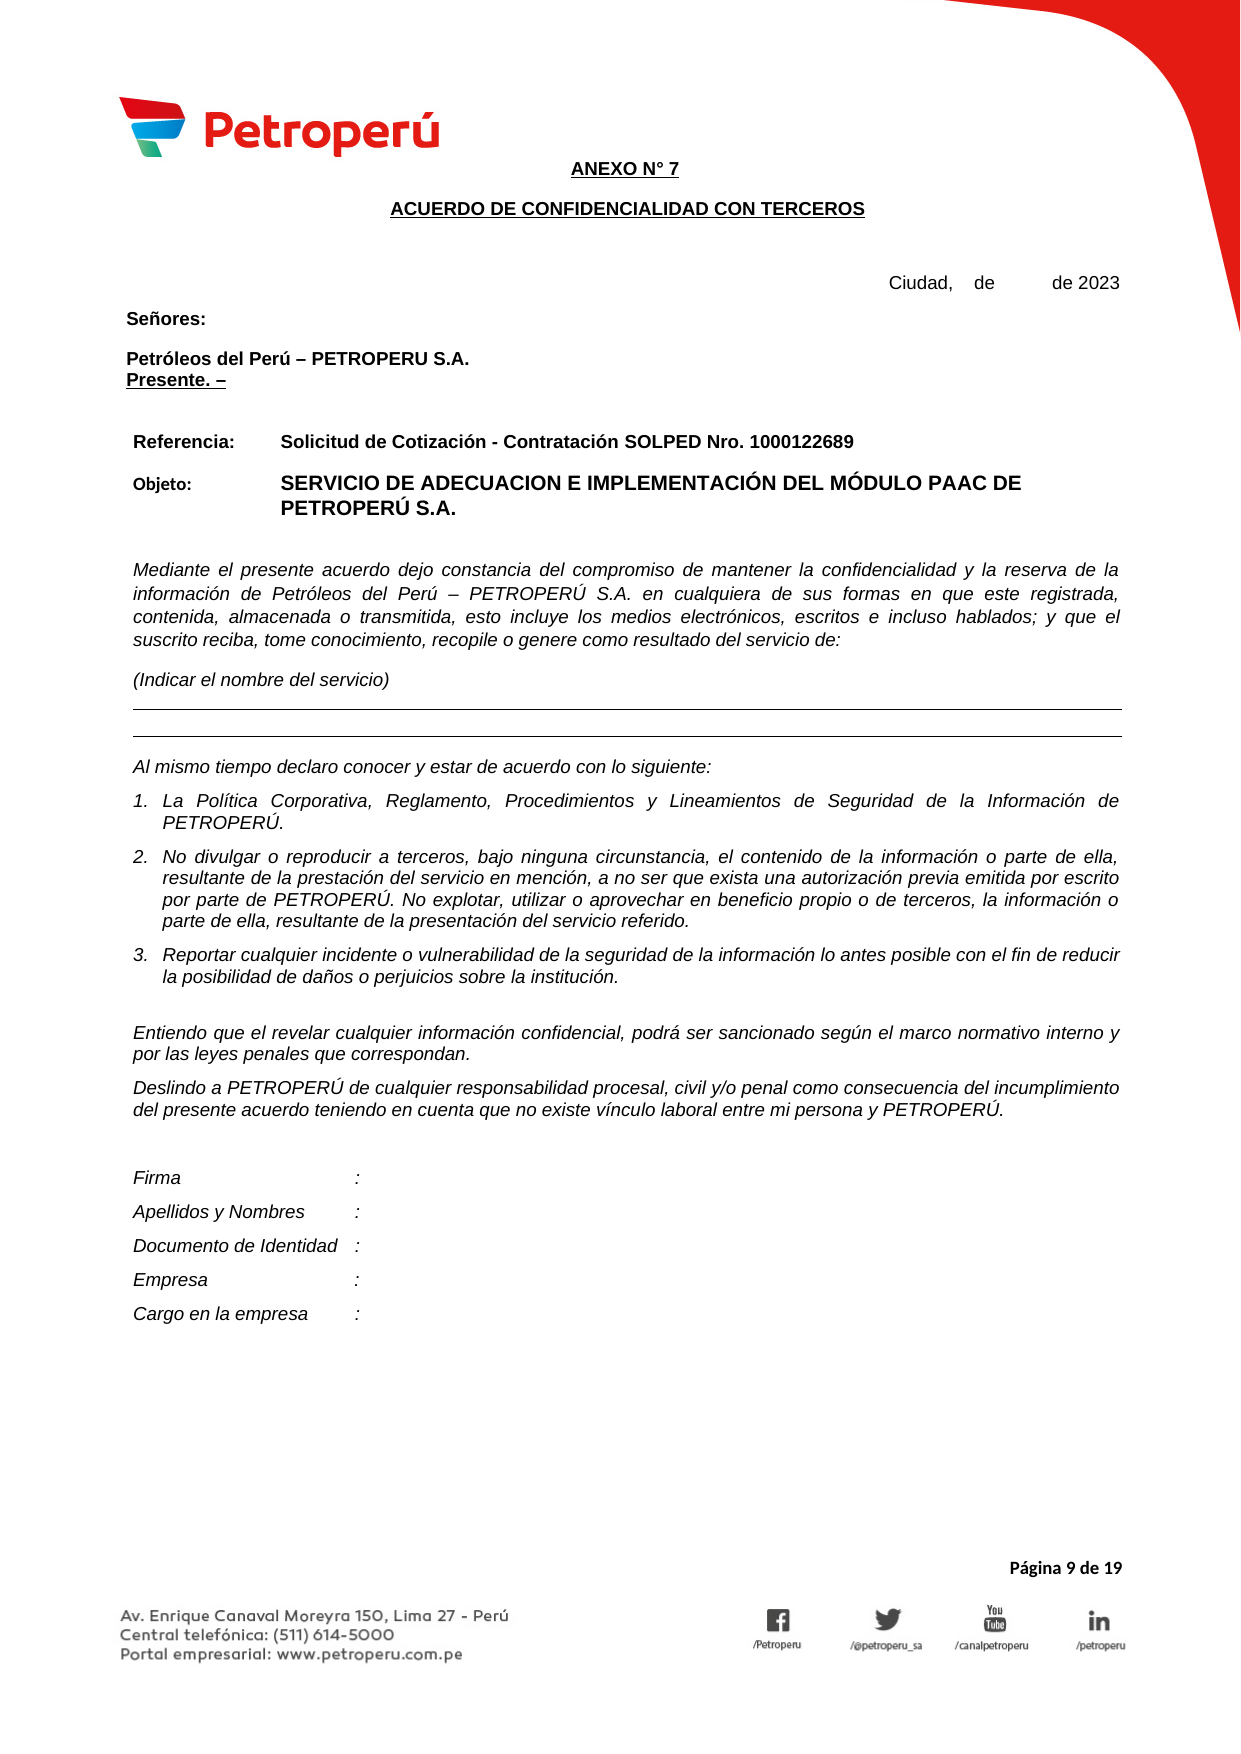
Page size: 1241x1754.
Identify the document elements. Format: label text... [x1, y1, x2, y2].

text ACUERDO DE CONFIDENCIALIDAD CON TERCEROS [133, 198, 1122, 219]
list La Política Corporativa, Reglamento, Procedimientos y Lineamientos de Seguridad de la Información de PETROPERÚ. [133, 790, 1122, 833]
text Mediante el presente acuerdo dejo constancia del compromiso de mantener la confidencialidad y la reserva de la información de Petróleos del Perú – PETROPERÚ S.A. en cualquiera de sus formas en que este registrada, contenida, almacenada o transmitida, esto incluye los medios electrónicos, escritos e incluso hablados; y que el suscrito reciba, tome conocimiento, recopile o genere como resultado del servicio de: [133, 559, 1122, 650]
text Objeto: SERVICIO DE ADECUACION E IMPLEMENTACIÓN DEL MÓDULO PAAC DE PETROPERÚ S.A. [133, 471, 1122, 519]
text Entiendo que el revelar cualquier información confidencial, podrá ser sancionado según el marco normativo interno y por las leyes penales que correspondan. [133, 1021, 1122, 1064]
text Referencia: Solicitud de Cotización - Contratación SOLPED Nro. 1000122689 [133, 431, 1122, 452]
text Documento de Identidad : [133, 1235, 1122, 1256]
text Presente. – [126, 369, 1120, 391]
text Empresa : [133, 1269, 1122, 1291]
list Reportar cualquier incidente o vulnerabilidad de la seguridad de la información lo antes posible con el fin de reducir la posibilidad de daños o perjuicios sobre la institución. [133, 944, 1122, 987]
text Señores: [126, 308, 1120, 329]
text Apellidos y Nombres : [133, 1201, 1122, 1222]
text Deslindo a PETROPERÚ de cualquier responsabilidad procesal, civil y/o penal como consecuencia del incumplimiento del presente acuerdo teniendo en cuenta que no existe vínculo laboral entre mi persona y PETROPERÚ. [133, 1077, 1122, 1120]
picture [1, 0, 1241, 350]
text Firma : [133, 1167, 1122, 1188]
picture [1, 1596, 1241, 1751]
text ANEXO N° 7 [133, 158, 1117, 180]
list No divulgar o reproducir a terceros, bajo ninguna circunstancia, el contenido de la información o parte de ella, resultante de la prestación del servicio en mención, a no ser que exista una autorización previa emitida por escrito por parte de PETROPERÚ. No explotar, utilizar o aprovechar en beneficio propio o de terceros, la información o parte de ella, resultante de la presentación del servicio referido. [133, 846, 1122, 932]
text Ciudad, de de 2023 [724, 272, 1120, 293]
text Al mismo tiempo declaro conocer y estar de acuerdo con lo siguiente: [103, 756, 1122, 777]
text Cargo en la empresa : [133, 1303, 1122, 1324]
text (Indicar el nombre del servicio) [133, 669, 1122, 690]
text Petróleos del Perú – PETROPERU S.A. [126, 348, 1120, 369]
